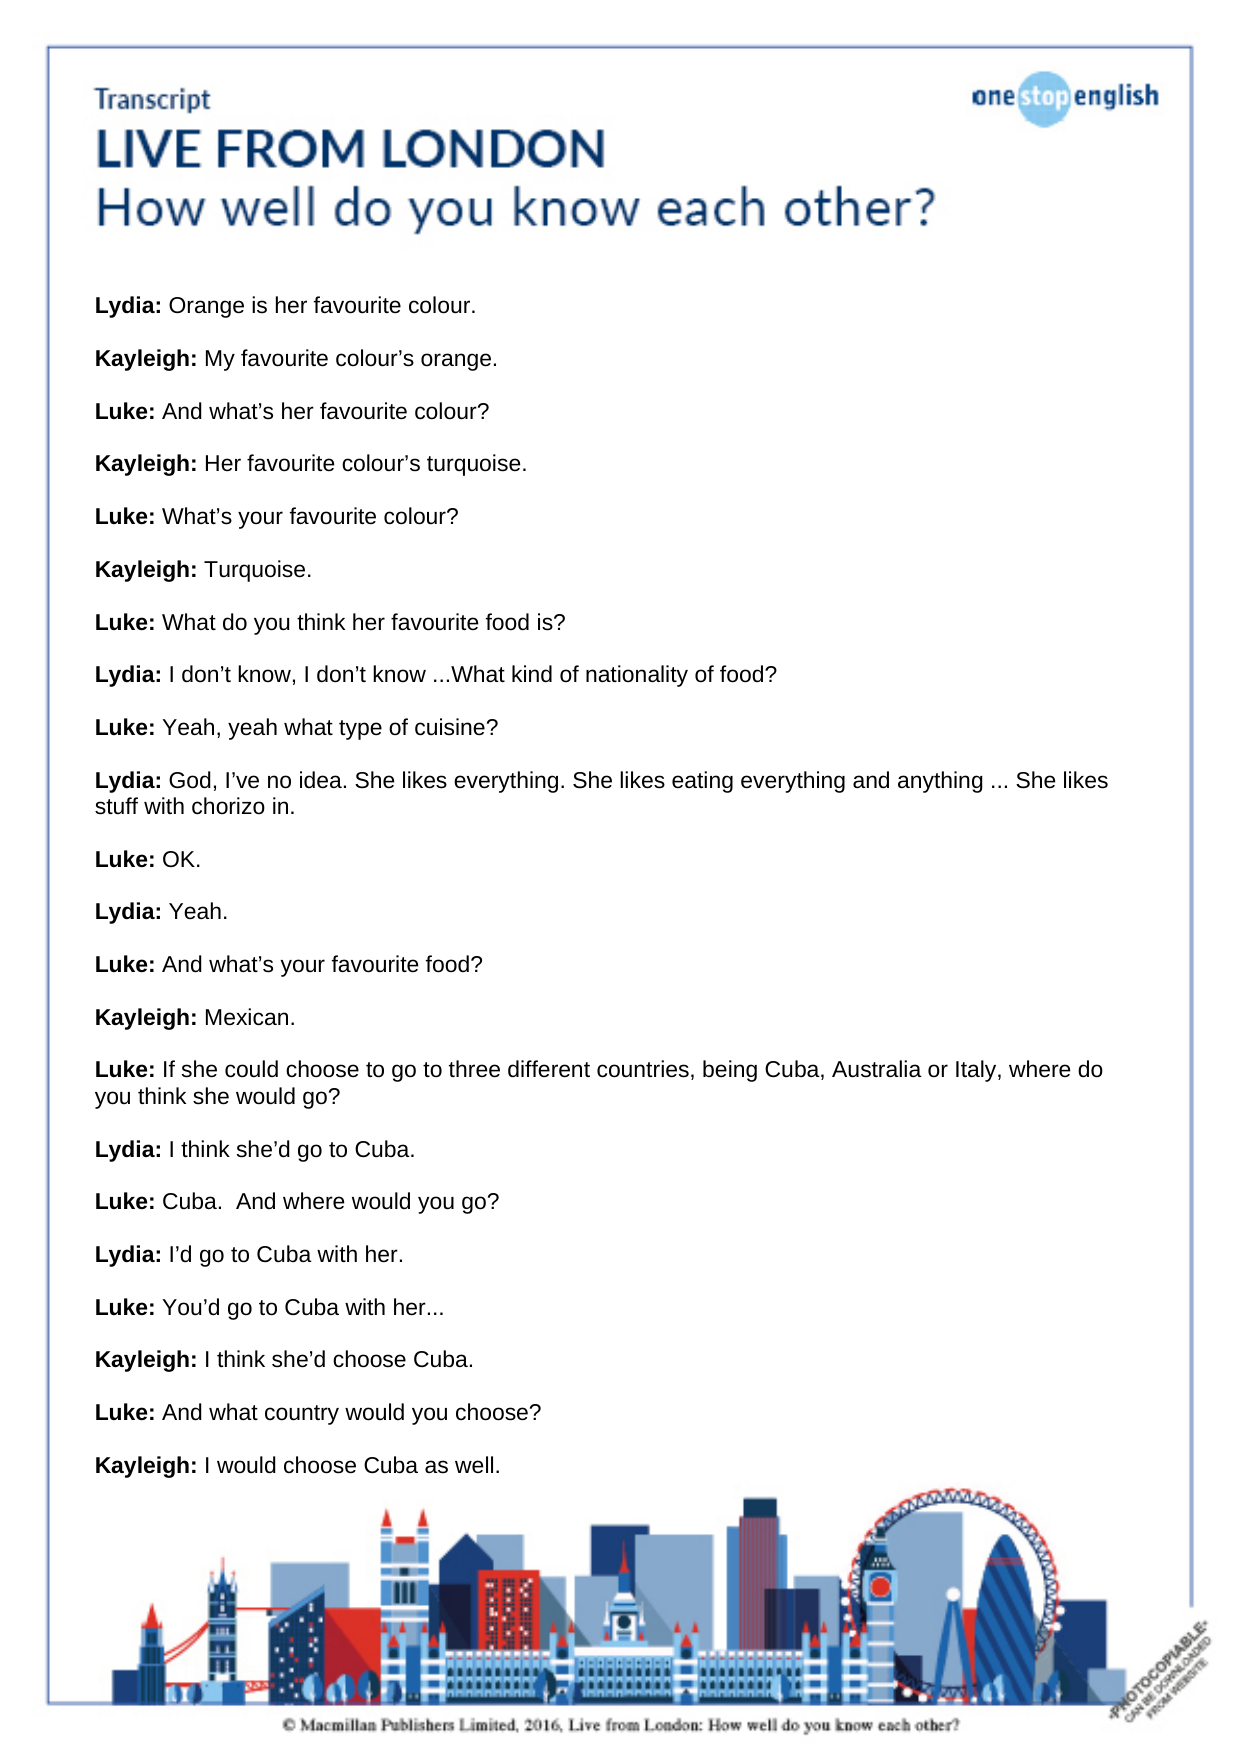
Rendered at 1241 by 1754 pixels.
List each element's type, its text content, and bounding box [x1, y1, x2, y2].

text Luke: You’d go to Cuba with her... [94, 1294, 1146, 1320]
text Lydia: Orange is her favourite colour. [94, 292, 1146, 318]
text Kayleigh: My favourite colour’s orange. [94, 345, 1146, 371]
text Kayleigh: Mexican. [94, 1004, 1146, 1030]
text Luke: Yeah, yeah what type of cuisine? [94, 714, 1146, 740]
text Kayleigh: Her favourite colour’s turquoise. [94, 450, 1146, 477]
text Kayleigh: Turquoise. [94, 556, 1146, 582]
text Lydia: God, I’ve no idea. She likes everything. She likes eating everything and anything ... She likes stuff with chorizo in. [94, 767, 1146, 819]
picture [0, 0, 1240, 1754]
text Kayleigh: I think she’d choose Cuba. [94, 1346, 1146, 1373]
text Lydia: I think she’d go to Cuba. [94, 1136, 1146, 1162]
text Luke: OK. [94, 846, 1146, 872]
text Luke: What’s your favourite colour? [94, 503, 1146, 529]
text Luke: If she could choose to go to three different countries, being Cuba, Australia or Italy, where do you think she would go? [94, 1056, 1146, 1109]
text Kayleigh: I would choose Cuba as well. [94, 1452, 1146, 1478]
text Luke: And what’s her favourite colour? [94, 398, 1146, 424]
text Luke: And what’s your favourite food? [94, 951, 1146, 977]
text Lydia: I don’t know, I don’t know ...What kind of nationality of food? [94, 661, 1146, 687]
text Lydia: Yeah. [94, 898, 1146, 925]
text Luke: Cuba. And where would you go? [94, 1188, 1146, 1214]
text Luke: What do you think her favourite food is? [94, 608, 1146, 635]
text Lydia: I’d go to Cuba with her. [94, 1241, 1146, 1267]
text Luke: And what country would you choose? [94, 1399, 1146, 1425]
